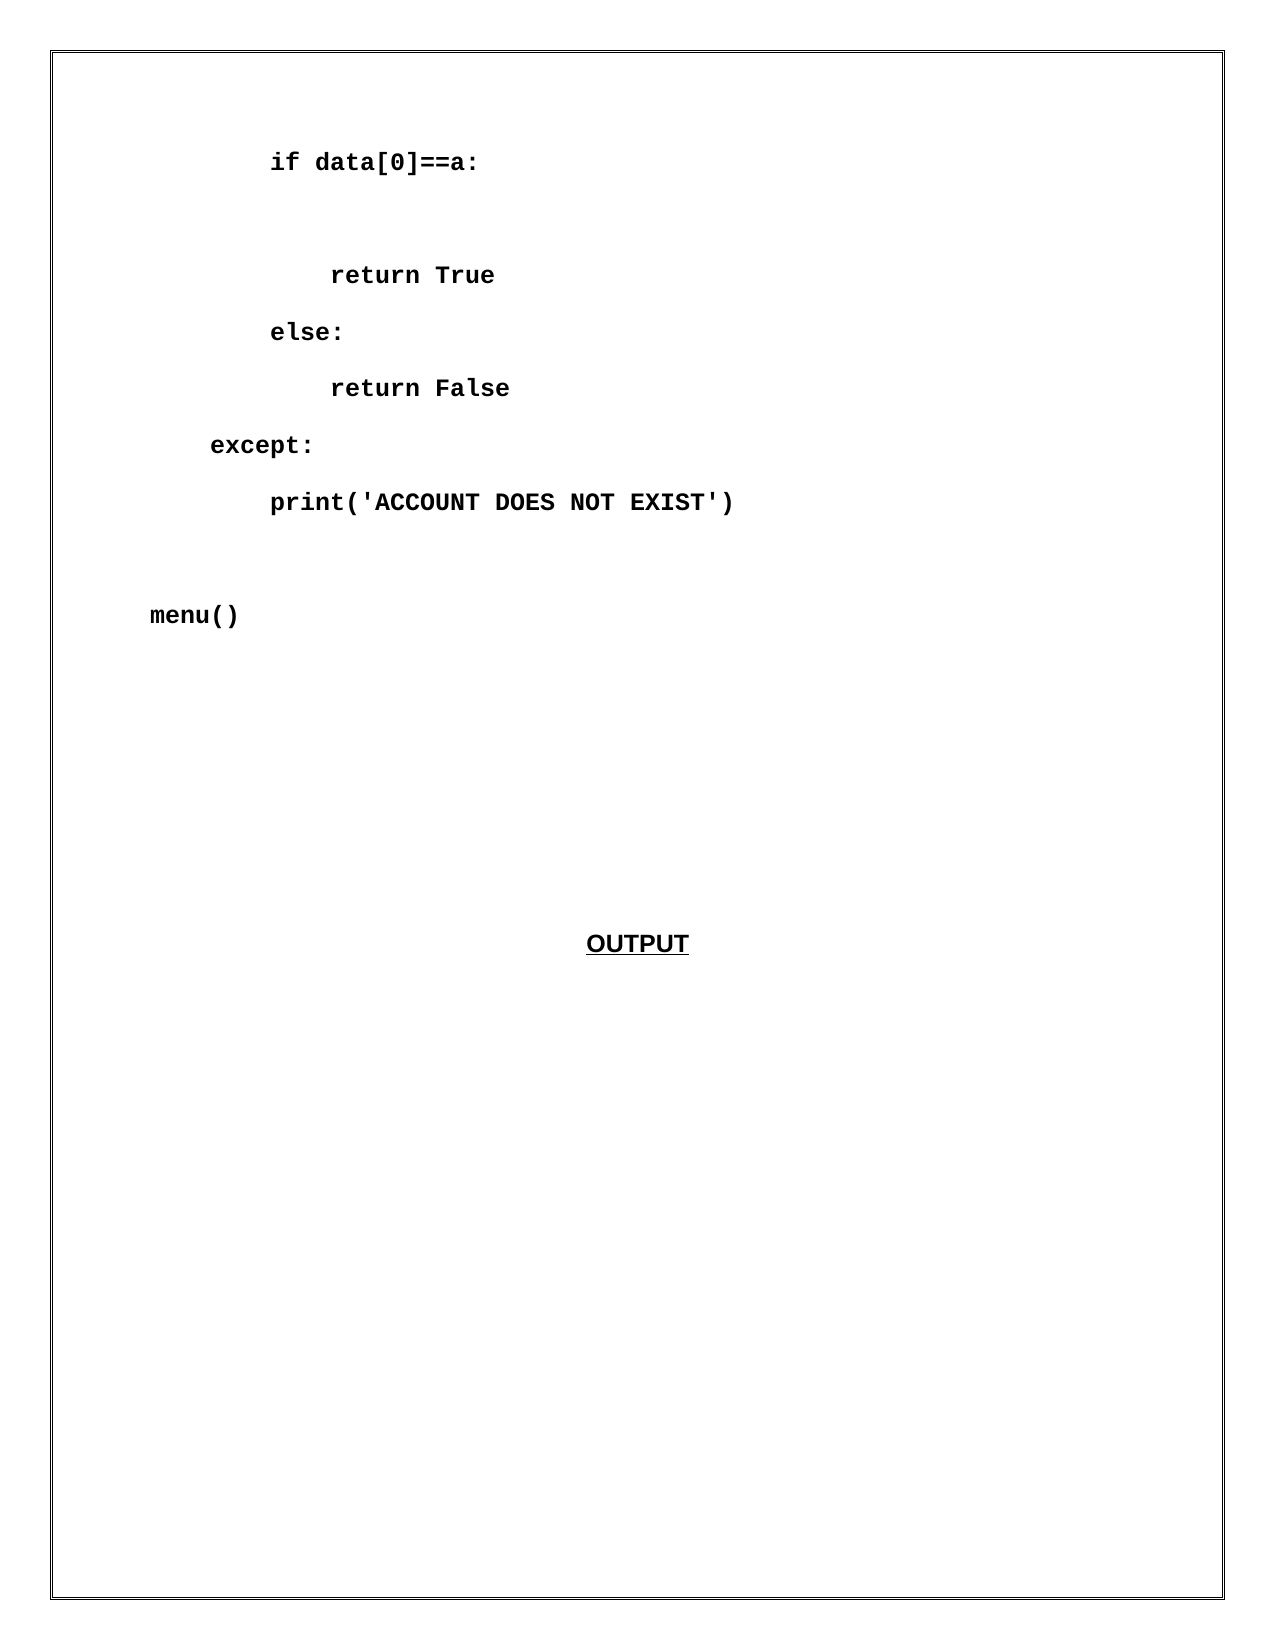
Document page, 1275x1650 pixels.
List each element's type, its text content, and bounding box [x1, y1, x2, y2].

text except: [150, 433, 1125, 461]
text else: [150, 319, 1125, 348]
text print('ACCOUNT DOES NOT EXIST') [150, 489, 1125, 518]
text if data[0]==a: [150, 150, 1125, 178]
text return False [150, 376, 1125, 404]
text return True [150, 263, 1125, 291]
text menu() [150, 603, 1125, 631]
text OUTPUT [150, 929, 1125, 958]
